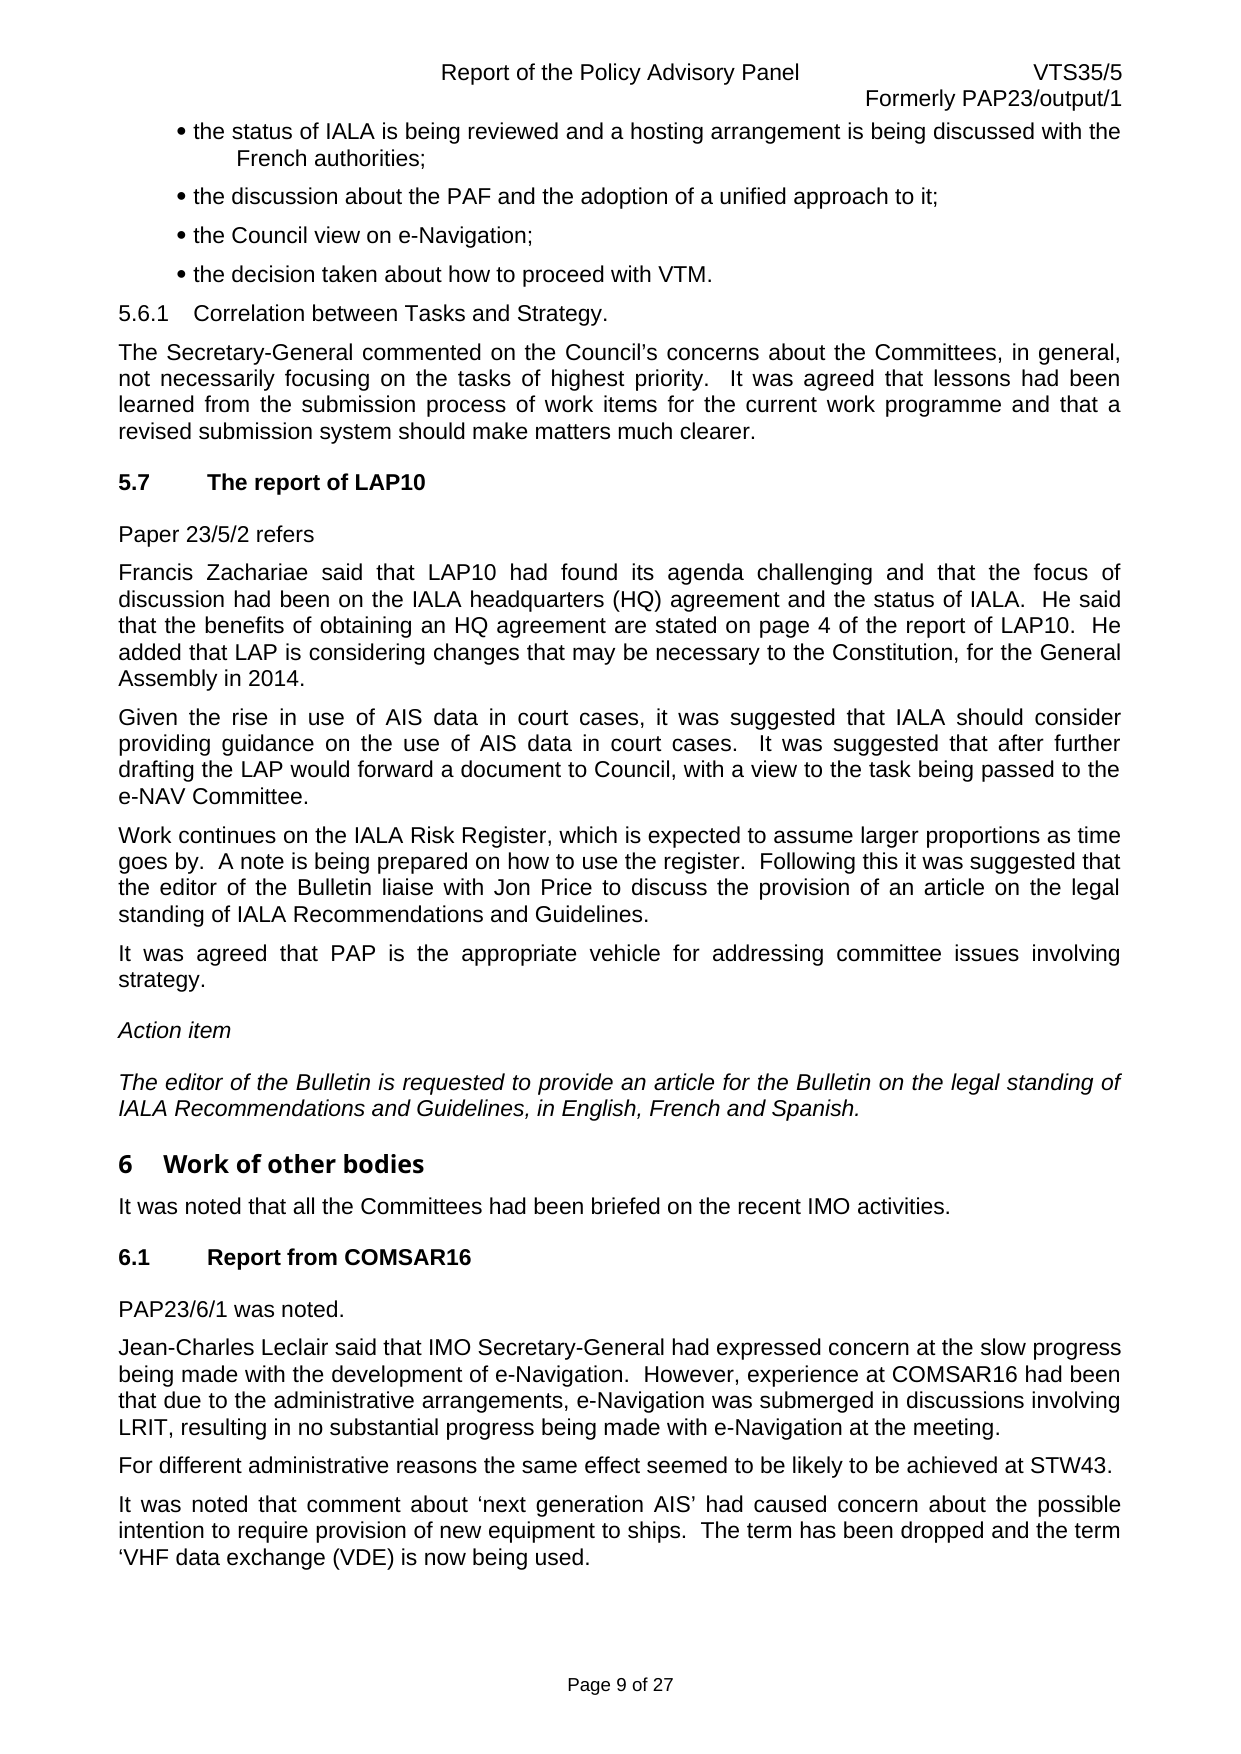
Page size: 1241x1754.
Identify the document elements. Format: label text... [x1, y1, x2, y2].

text It was noted that all the Committees had been briefed on the recent IMO activities. [118, 1193, 1122, 1219]
text Action item [118, 1017, 1122, 1043]
text Paper 23/5/2 refers [118, 521, 1122, 547]
subtitle The report of LAP10 [118, 469, 1122, 496]
text Francis Zachariae said that LAP10 had found its agenda challenging and that the focus of discussion had been on the IALA headquarters (HQ) agreement and the status of IALA. He said that the benefits of obtaining an HQ agreement are stated on page 4 of the report of LAP10. He added that LAP is considering changes that may be necessary to the Constitution, for the General Assembly in 2014. [118, 559, 1122, 691]
subtitle Work of other bodies [118, 1146, 1122, 1180]
text The editor of the Bulletin is requested to provide an article for the Bulletin on the legal standing of IALA Recommendations and Guidelines, in English, French and Spanish. [118, 1068, 1122, 1121]
text the discussion about the PAF and the adoption of a unified approach to it; [177, 183, 1122, 210]
text the Council view on e-Navigation; [177, 222, 1122, 248]
text the status of IALA is being reviewed and a hosting arrangement is being discussed with the French authorities; [177, 118, 1122, 171]
subtitle Correlation between Tasks and Strategy. [118, 300, 1122, 326]
text For different administrative reasons the same effect seemed to be likely to be achieved at STW43. [118, 1452, 1122, 1479]
text PAP23/6/1 was noted. [118, 1296, 1122, 1322]
text Work continues on the IALA Risk Register, which is expected to assume larger proportions as time goes by. A note is being prepared on how to use the register. Following this it was suggested that the editor of the Bulletin liaise with Jon Price to discuss the provision of an article on the legal standing of IALA Recommendations and Guidelines. [118, 822, 1122, 927]
subtitle Report from COMSAR16 [118, 1244, 1122, 1271]
text It was agreed that PAP is the appropriate vehicle for addressing committee issues involving strategy. [118, 939, 1122, 992]
text the decision taken about how to proceed with VTM. [177, 261, 1122, 287]
text Given the rise in use of AIS data in court cases, it was suggested that IALA should consider providing guidance on the use of AIS data in court cases. It was suggested that after further drafting the LAP would forward a document to Council, with a view to the task being passed to the e-NAV Committee. [118, 704, 1122, 809]
text Jean-Charles Leclair said that IMO Secretary-General had expressed concern at the slow progress being made with the development of e-Navigation. However, experience at COMSAR16 had been that due to the administrative arrangements, e-Navigation was submerged in discussions involving LRIT, resulting in no substantial progress being made with e-Navigation at the meeting. [118, 1334, 1122, 1440]
text It was noted that comment about ‘next generation AIS’ had caused concern about the possible intention to require provision of new equipment to ships. The term has been dropped and the term ‘VHF data exchange (VDE) is now being used. [118, 1491, 1122, 1570]
text The Secretary-General commented on the Council’s concerns about the Committees, in general, not necessarily focusing on the tasks of highest priority. It was agreed that lessons had been learned from the submission process of work items for the current work programme and that a revised submission system should make matters much clearer. [118, 339, 1122, 444]
